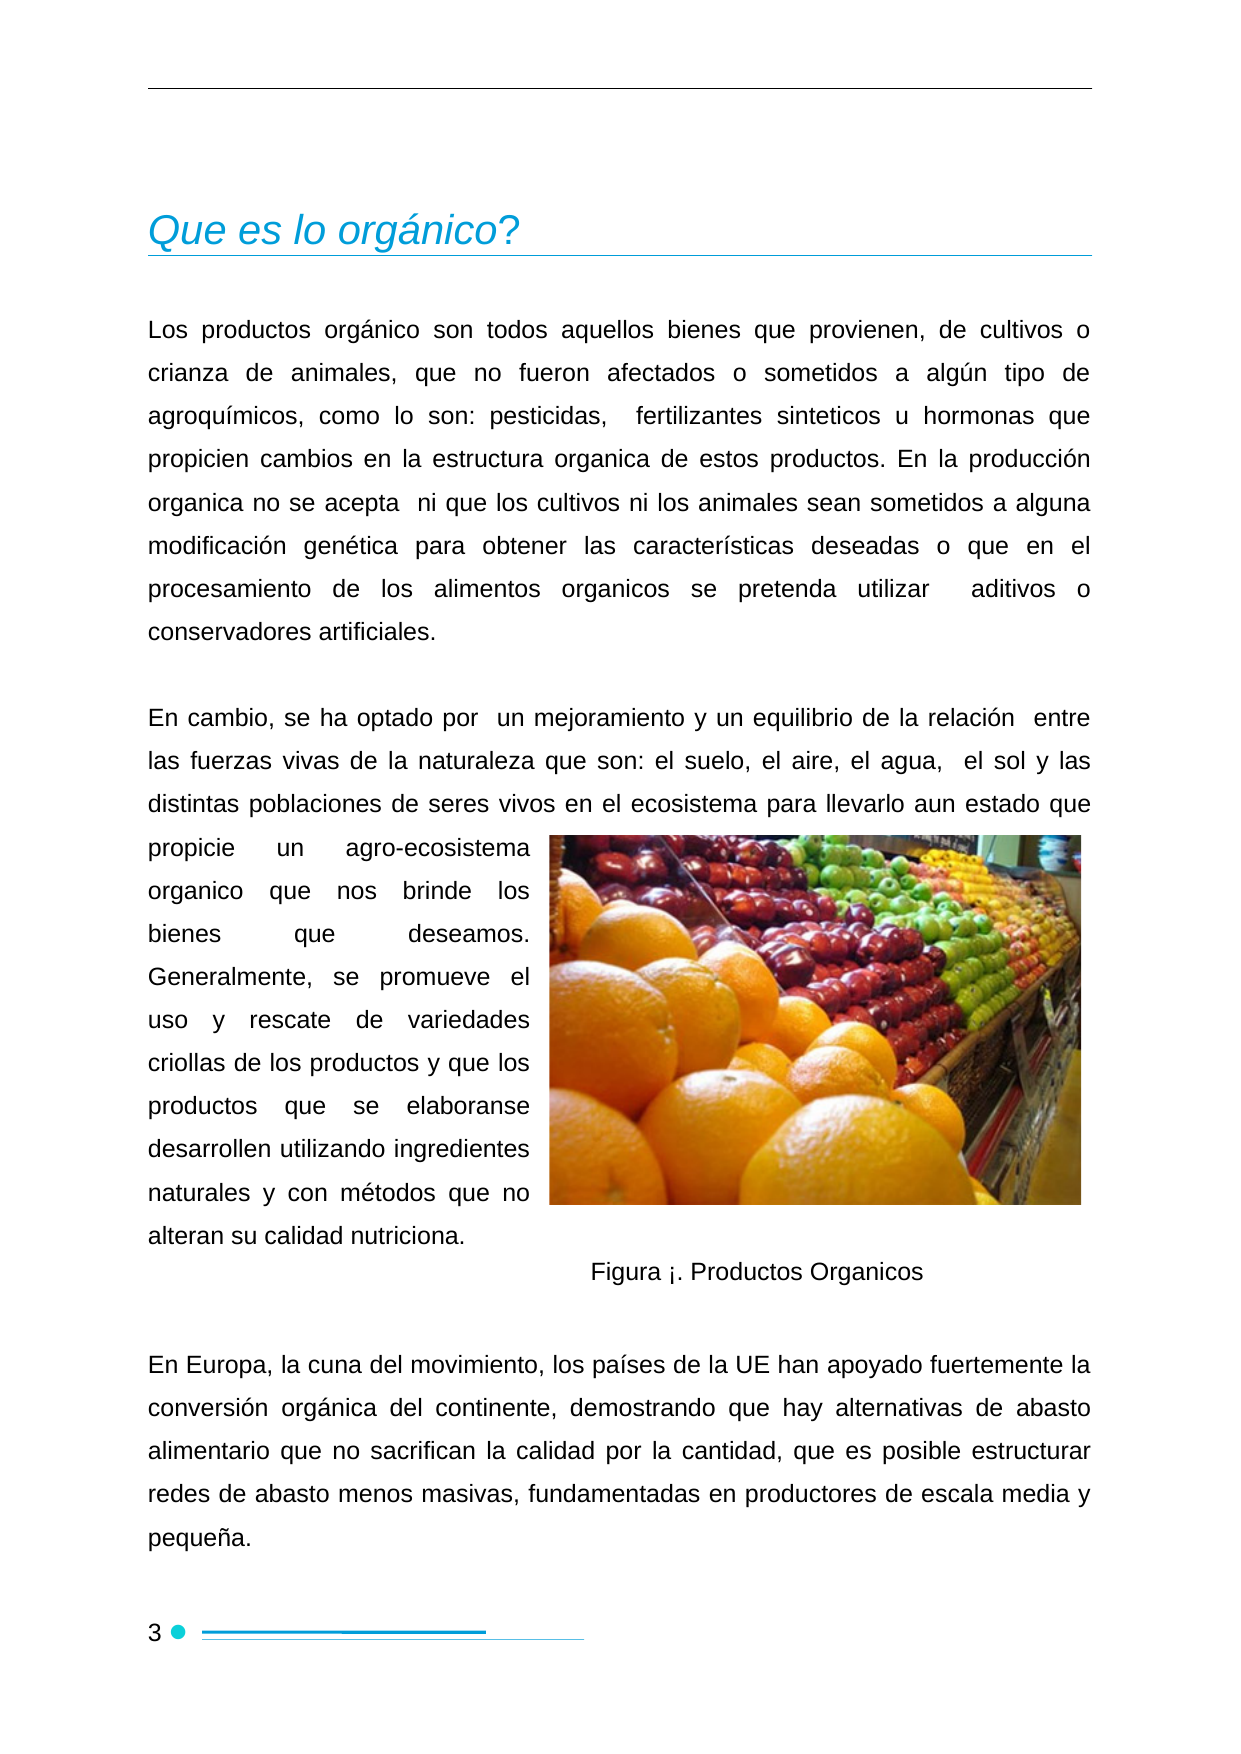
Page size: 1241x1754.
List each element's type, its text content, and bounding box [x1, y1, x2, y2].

picture [549, 835, 1082, 1205]
text En Europa, la cuna del movimiento, los países de la UE han apoyado fuertemente la conversión orgánica del continente, demostrando que hay alternativas de abasto alimentario que no sacrifican la calidad por la cantidad, que es posible estructurar redes de abasto menos masivas, fundamentadas en productores de escala media y pequeña. [148, 1350, 1092, 1551]
text Los productos orgánico son todos aquellos bienes que provienen, de cultivos o crianza de animales, que no fueron afectados o sometidos a algún tipo de agroquímicos, como lo son: pesticidas, fertilizantes sinteticos u hormonas que propicien cambios en la estructura organica de estos productos. En la producción organica no se acepta ni que los cultivos ni los animales sean sometidos a alguna modificación genética para obtener las características deseadas o que en el procesamiento de los alimentos organicos se pretenda utilizar aditivos o conservadores artificiales. [148, 315, 1092, 646]
subtitle Que es lo orgánico? [148, 205, 1092, 255]
